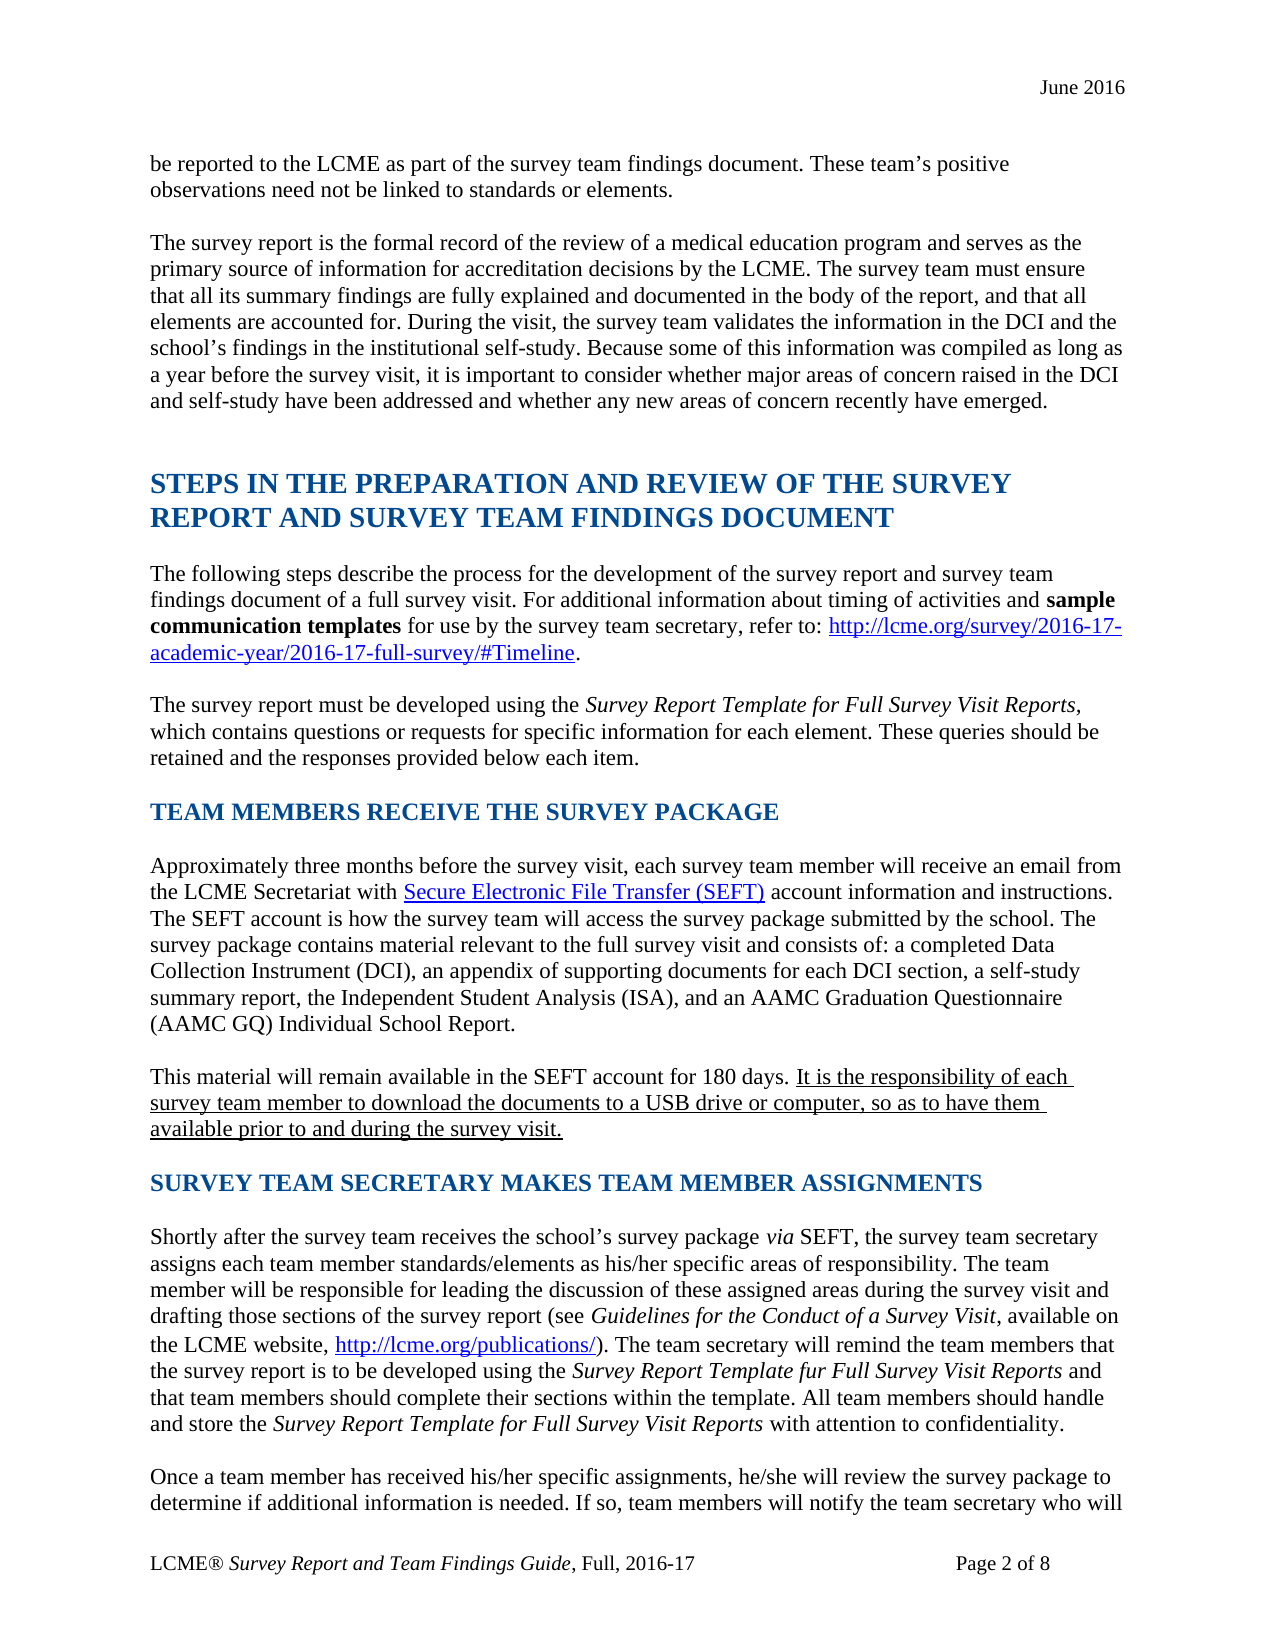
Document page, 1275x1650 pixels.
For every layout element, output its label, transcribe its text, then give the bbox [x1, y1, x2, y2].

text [150, 1463, 1125, 1516]
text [150, 150, 1125, 203]
subtitle Survey Team Secretary Makes Team member Assignments [150, 1168, 1125, 1197]
text Shortly after the survey team receives the school’s survey package via SEFT, the survey team secretary assigns each team member standards/elements as his/her specific areas of responsibility. The team member will be responsible for leading the discussion of these assigned areas during the survey visit and drafting those sections of the survey report (see Guidelines for the Conduct of a Survey Visit, available on the LCME website, http://lcme.org/publications/). The team secretary will remind the team members that the survey report is to be developed using the Survey Report Template fur Full Survey Visit Reports and that team members should complete their sections within the template. All team members should handle and store the Survey Report Template for Full Survey Visit Reports with attention to confidentiality. [150, 1223, 1125, 1437]
text This material will remain available in the SEFT account for 180 days. It is the responsibility of each survey team member to download the documents to a USB drive or computer, so as to have them available prior to and during the survey visit. [150, 1063, 1125, 1142]
text The following steps describe the process for the development of the survey report and survey team findings document of a full survey visit. For additional information about timing of activities and sample communication templates for use by the survey team secretary, refer to: http://lcme.org/survey/2016-17-academic-year/2016-17-full-survey/#Timeline. [150, 560, 1125, 665]
text The survey report must be developed using the Survey Report Template for Full Survey Visit Reports, which contains questions or requests for specific information for each element. These queries should be retained and the responses provided below each item. [150, 691, 1125, 771]
text The survey report is the formal record of the review of a medical education program and serves as the primary source of information for accreditation decisions by the LCME. The survey team must ensure that all its summary findings are fully explained and documented in the body of the report, and that all elements are accounted for. During the visit, the survey team validates the information in the DCI and the school’s findings in the institutional self-study. Because some of this information was compiled as long as a year before the survey visit, it is important to consider whether major areas of concern raised in the DCI and self-study have been addressed and whether any new areas of concern recently have emerged. [150, 229, 1125, 413]
text Approximately three months before the survey visit, each survey team member will receive an email from the LCME Secretariat with Secure Electronic File Transfer (SEFT) account information and instructions. The SEFT account is how the survey team will access the survey package submitted by the school. The survey package contains material relevant to the full survey visit and consists of: a completed Data Collection Instrument (DCI), an appendix of supporting documents for each DCI section, a self-study summary report, the Independent Student Analysis (ISA), and an AAMC Graduation Questionnaire (AAMC GQ) Individual School Report. [150, 852, 1125, 1036]
subtitle STEPS IN THE PREPARATION AND REVIEW OF THE SURVEY REPORT and survey team findings document [150, 466, 1125, 533]
subtitle Team Members Receive the SURVEY PACKAGE [150, 797, 1125, 826]
